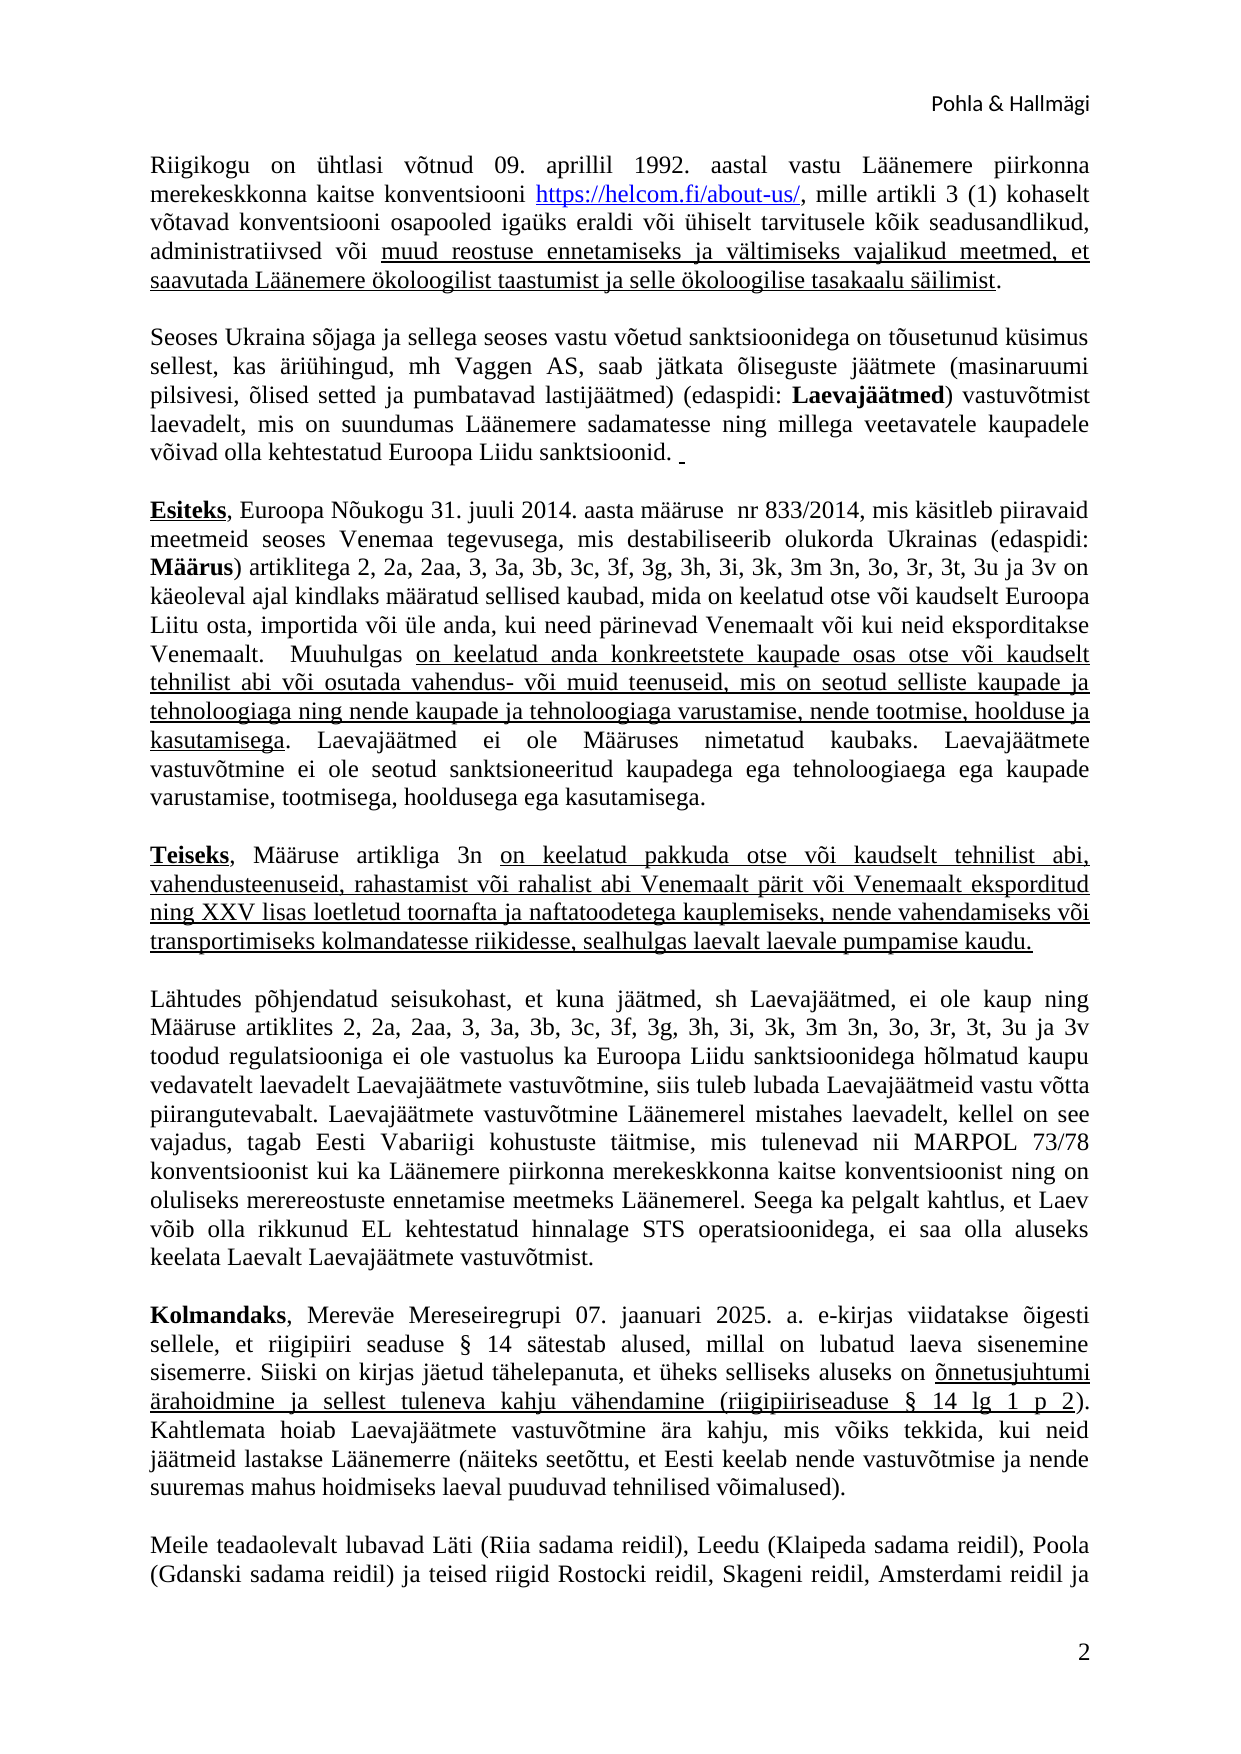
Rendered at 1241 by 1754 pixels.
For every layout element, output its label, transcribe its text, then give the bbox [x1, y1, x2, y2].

text Kolmandaks, Mereväe Mereseiregrupi 07. jaanuari 2025. a. e-kirjas viidatakse õigesti sellele, et riigipiiri seaduse § 14 sätestab alused, millal on lubatud laeva sisenemine sisemerre. Siiski on kirjas jäetud tähelepanuta, et üheks selliseks aluseks on õnnetusjuhtumi ärahoidmine ja sellest tuleneva kahju vähendamine (riigipiiriseaduse § 14 lg 1 p 2). Kahtlemata hoiab Laevajäätmete vastuvõtmine ära kahju, mis võiks tekkida, kui neid jäätmeid lastakse Läänemerre (näiteks seetõttu, et Eesti keelab nende vastuvõtmise ja nende suuremas mahus hoidmiseks laeval puuduvad tehnilised võimalused). [150, 1300, 1090, 1501]
text Riigikogu on ühtlasi võtnud 09. aprillil 1992. aastal vastu Läänemere piirkonna merekeskkonna kaitse konventsiooni https://helcom.fi/about-us/, mille artikli 3 (1) kohaselt võtavad konventsiooni osapooled igaüks eraldi või ühiselt tarvitusele kõik seadusandlikud, administratiivsed või muud reostuse ennetamiseks ja vältimiseks vajalikud meetmed, et saavutada Läänemere ökoloogilist taastumist ja selle ökoloogilise tasakaalu säilimist. [150, 150, 1090, 294]
text Esiteks, Euroopa Nõukogu 31. juuli 2014. aasta määruse nr 833/2014, mis käsitleb piiravaid meetmeid seoses Venemaa tegevusega, mis destabiliseerib olukorda Ukrainas (edaspidi: Määrus) artiklitega 2, 2a, 2aa, 3, 3a, 3b, 3c, 3f, 3g, 3h, 3i, 3k, 3m 3n, 3o, 3r, 3t, 3u ja 3v on käeoleval ajal kindlaks määratud sellised kaubad, mida on keelatud otse või kaudselt Euroopa Liitu osta, importida või üle anda, kui need pärinevad Venemaalt või kui neid eksporditakse Venemaalt. Muuhulgas on keelatud anda konkreetstete kaupade osas otse või kaudselt tehnilist abi või osutada vahendus- või muid teenuseid, mis on seotud selliste kaupade ja tehnoloogiaga ning nende kaupade ja tehnoloogiaga varustamise, nende tootmise, hoolduse ja kasutamisega. Laevajäätmed ei ole Määruses nimetatud kaubaks. Laevajäätmete vastuvõtmine ei ole seotud sanktsioneeritud kaupadega ega tehnoloogiaega ega kaupade varustamise, tootmisega, hooldusega ega kasutamisega. [150, 495, 1090, 692]
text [150, 1530, 1090, 1587]
text Teiseks, Määruse artikliga 3n on keelatud pakkuda otse või kaudselt tehnilist abi, vahendusteenuseid, rahastamist või rahalist abi Venemaalt pärit või Venemaalt eksporditud ning XXV lisas loetletud toornafta ja naftatoodetega kauplemiseks, nende vahendamiseks või transportimiseks kolmandatesse riikidesse, sealhulgas laevalt laevale pumpamise kaudu. [150, 895, 1090, 922]
text Teiseks, Määruse artikliga 3n on keelatud pakkuda otse või kaudselt tehnilist abi, vahendusteenuseid, rahastamist või rahalist abi Venemaalt pärit või Venemaalt eksporditud ning XXV lisas loetletud toornafta ja naftatoodetega kauplemiseks, nende vahendamiseks või transportimiseks kolmandatesse riikidesse, sealhulgas laevalt laevale pumpamise kaudu. [150, 924, 1090, 955]
text Lähtudes põhjendatud seisukohast, et kuna jäätmed, sh Laevajäätmed, ei ole kaup ning Määruse artiklites 2, 2a, 2aa, 3, 3a, 3b, 3c, 3f, 3g, 3h, 3i, 3k, 3m 3n, 3o, 3r, 3t, 3u ja 3v toodud regulatsiooniga ei ole vastuolus ka Euroopa Liidu sanktsioonidega hõlmatud kaupu vedavatelt laevadelt Laevajäätmete vastuvõtmine, siis tuleb lubada Laevajäätmeid vastu võtta piirangutevabalt. Laevajäätmete vastuvõtmine Läänemerel mistahes laevadelt, kellel on see vajadus, tagab Eesti Vabariigi kohustuste täitmise, mis tulenevad nii MARPOL 73/78 konventsioonist kui ka Läänemere piirkonna merekeskkonna kaitse konventsioonist ning on oluliseks merereostuste ennetamise meetmeks Läänemerel. Seega ka pelgalt kahtlus, et Laev võib olla rikkunud EL kehtestatud hinnalage STS operatsioonidega, ei saa olla aluseks keelata Laevalt Laevajäätmete vastuvõtmist. [150, 984, 1090, 1271]
text Seoses Ukraina sõjaga ja sellega seoses vastu võetud sanktsioonidega on tõusetunud küsimus sellest, kas äriühingud, mh Vaggen AS, saab jätkata õliseguste jäätmete (masinaruumi pilsivesi, õlised setted ja pumbatavad lastijäätmed) (edaspidi: Laevajäätmed) vastuvõtmist laevadelt, mis on suundumas Läänemere sadamatesse ning millega veetavatele kaupadele võivad olla kehtestatud Euroopa Liidu sanktsioonid. [150, 322, 1090, 466]
text Teiseks, Määruse artikliga 3n on keelatud pakkuda otse või kaudselt tehnilist abi, vahendusteenuseid, rahastamist või rahalist abi Venemaalt pärit või Venemaalt eksporditud ning XXV lisas loetletud toornafta ja naftatoodetega kauplemiseks, nende vahendamiseks või transportimiseks kolmandatesse riikidesse, sealhulgas laevalt laevale pumpamise kaudu. [150, 840, 1090, 894]
text Esiteks, Euroopa Nõukogu 31. juuli 2014. aasta määruse nr 833/2014, mis käsitleb piiravaid meetmeid seoses Venemaa tegevusega, mis destabiliseerib olukorda Ukrainas (edaspidi: Määrus) artiklitega 2, 2a, 2aa, 3, 3a, 3b, 3c, 3f, 3g, 3h, 3i, 3k, 3m 3n, 3o, 3r, 3t, 3u ja 3v on käeoleval ajal kindlaks määratud sellised kaubad, mida on keelatud otse või kaudselt Euroopa Liitu osta, importida või üle anda, kui need pärinevad Venemaalt või kui neid eksporditakse Venemaalt. Muuhulgas on keelatud anda konkreetstete kaupade osas otse või kaudselt tehnilist abi või osutada vahendus- või muid teenuseid, mis on seotud selliste kaupade ja tehnoloogiaga ning nende kaupade ja tehnoloogiaga varustamise, nende tootmise, hoolduse ja kasutamisega. Laevajäätmed ei ole Määruses nimetatud kaubaks. Laevajäätmete vastuvõtmine ei ole seotud sanktsioneeritud kaupadega ega tehnoloogiaega ega kaupade varustamise, tootmisega, hooldusega ega kasutamisega. [150, 723, 1090, 811]
